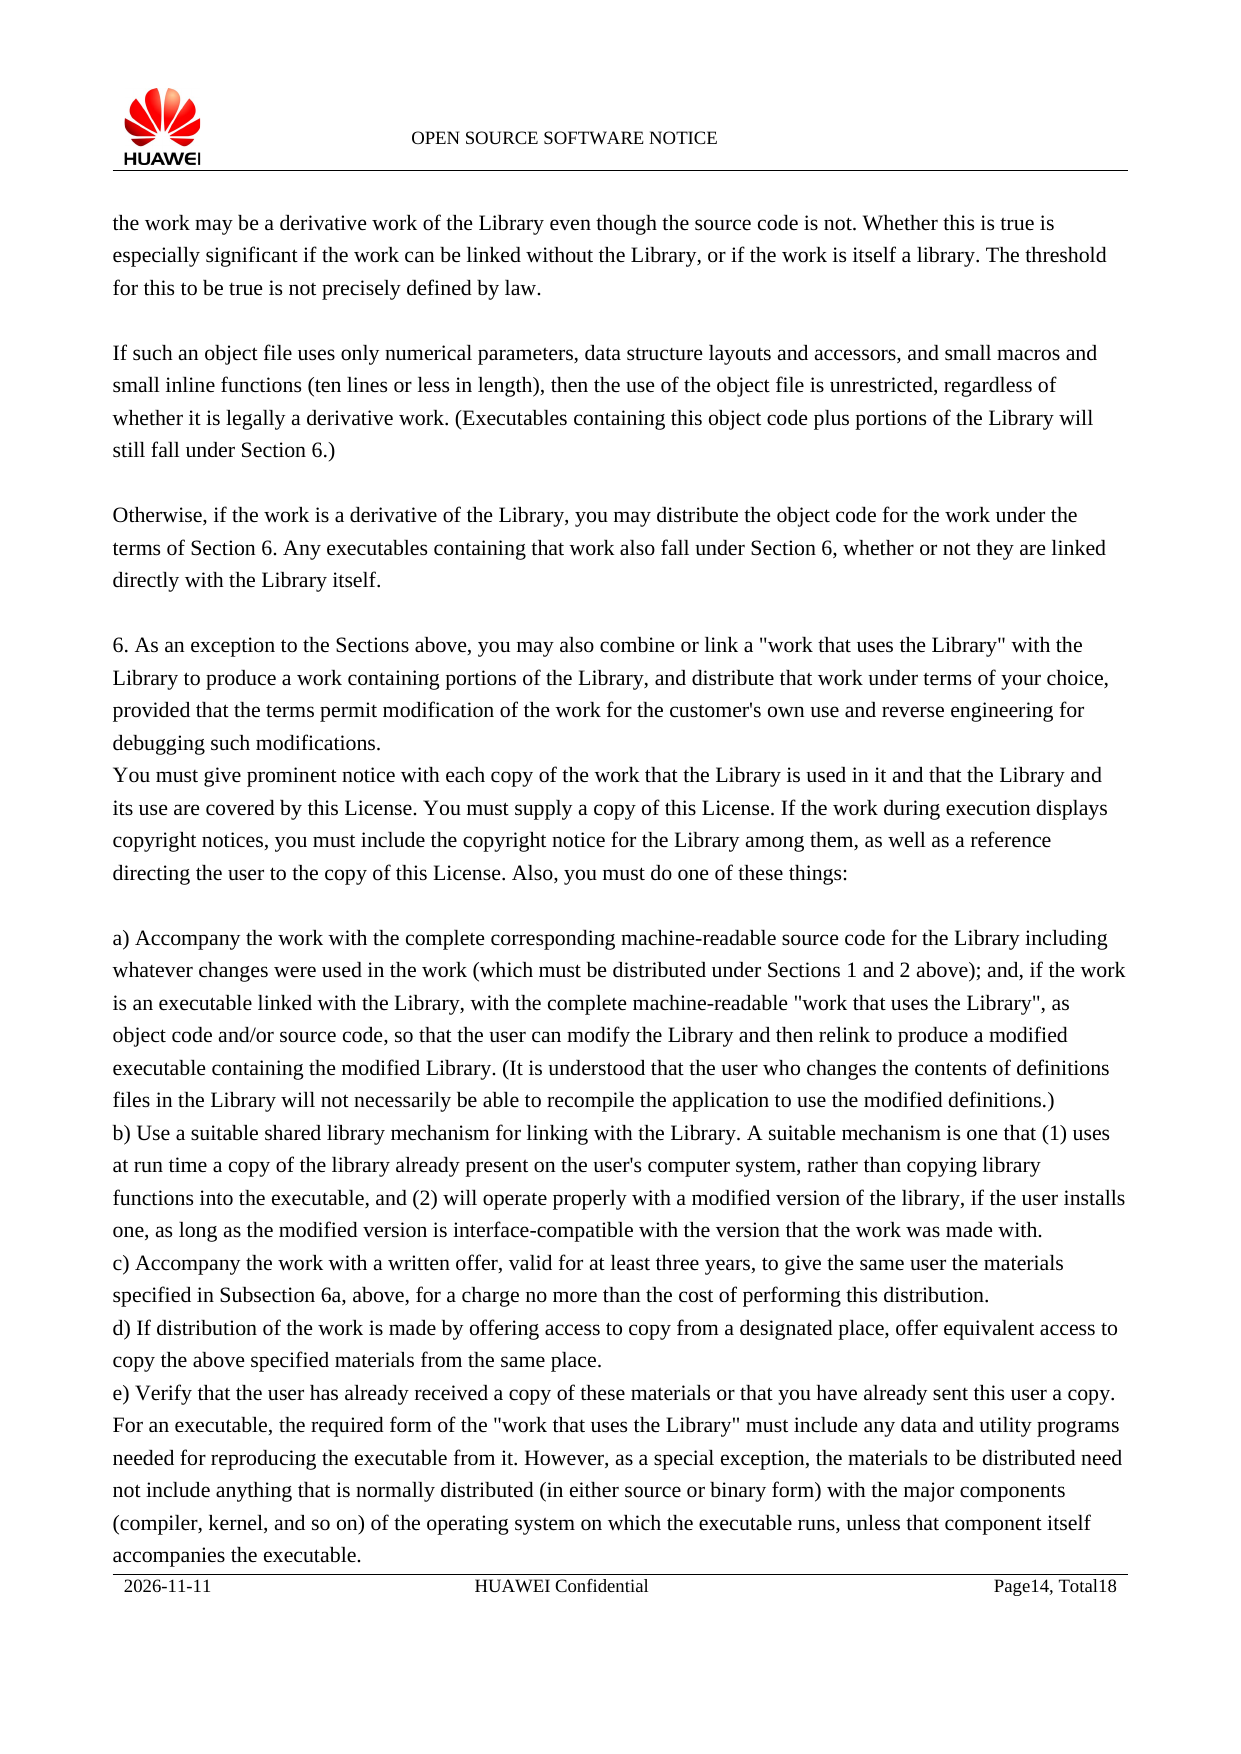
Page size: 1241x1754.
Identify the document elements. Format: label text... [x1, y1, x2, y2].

text Otherwise, if the work is a derivative of the Library, you may distribute the object code for the work under the terms of Section 6. Any executables containing that work also fall under Section 6, whether or not they are linked directly with the Library itself. [112, 499, 1128, 596]
text e) Verify that the user has already received a copy of these materials or that you have already sent this user a copy. [112, 1376, 1128, 1409]
text b) Use a suitable shared library mechanism for linking with the Library. A suitable mechanism is one that (1) uses at run time a copy of the library already present on the user's computer system, rather than copying library functions into the executable, and (2) will operate properly with a modified version of the library, if the user installs one, as long as the modified version is interface-compatible with the version that the work was made with. [112, 1116, 1128, 1246]
text You must give prominent notice with each copy of the work that the Library is used in it and that the Library and its use are covered by this License. You must supply a copy of this License. If the work during execution displays copyright notices, you must include the copyright notice for the Library among them, as well as a reference directing the user to the copy of this License. Also, you must do one of these things: [112, 759, 1128, 889]
text If such an object file uses only numerical parameters, data structure layouts and accessors, and small macros and small inline functions (ten lines or less in length), then the use of the object file is unrestricted, regardless of whether it is legally a derivative work. (Executables containing this object code plus portions of the Library will still fall under Section 6.) [112, 336, 1128, 466]
text c) Accompany the work with a written offer, valid for at least three years, to give the same user the materials specified in Subsection 6a, above, for a charge no more than the cost of performing this distribution. [112, 1246, 1128, 1311]
text 6. As an exception to the Sections above, you may also combine or link a "work that uses the Library" with the Library to produce a work containing portions of the Library, and distribute that work under terms of your choice, provided that the terms permit modification of the work for the customer's own use and reverse engineering for debugging such modifications. [112, 629, 1128, 759]
picture [124, 88, 201, 165]
text d) If distribution of the work is made by offering access to copy from a designated place, offer equivalent access to copy the above specified materials from the same place. [112, 1311, 1128, 1376]
text For an executable, the required form of the "work that uses the Library" must include any data and utility programs needed for reproducing the executable from it. However, as a special exception, the materials to be distributed need not include anything that is normally distributed (in either source or binary form) with the major components (compiler, kernel, and so on) of the operating system on which the executable runs, unless that component itself accompanies the executable. [112, 1409, 1128, 1571]
text a) Accompany the work with the complete corresponding machine-readable source code for the Library including whatever changes were used in the work (which must be distributed under Sections 1 and 2 above); and, if the work is an executable linked with the Library, with the complete machine-readable "work that uses the Library", as object code and/or source code, so that the user can modify the Library and then relink to produce a modified executable containing the modified Library. (It is understood that the user who changes the contents of definitions files in the Library will not necessarily be able to recompile the application to use the modified definitions.) [112, 921, 1128, 1116]
